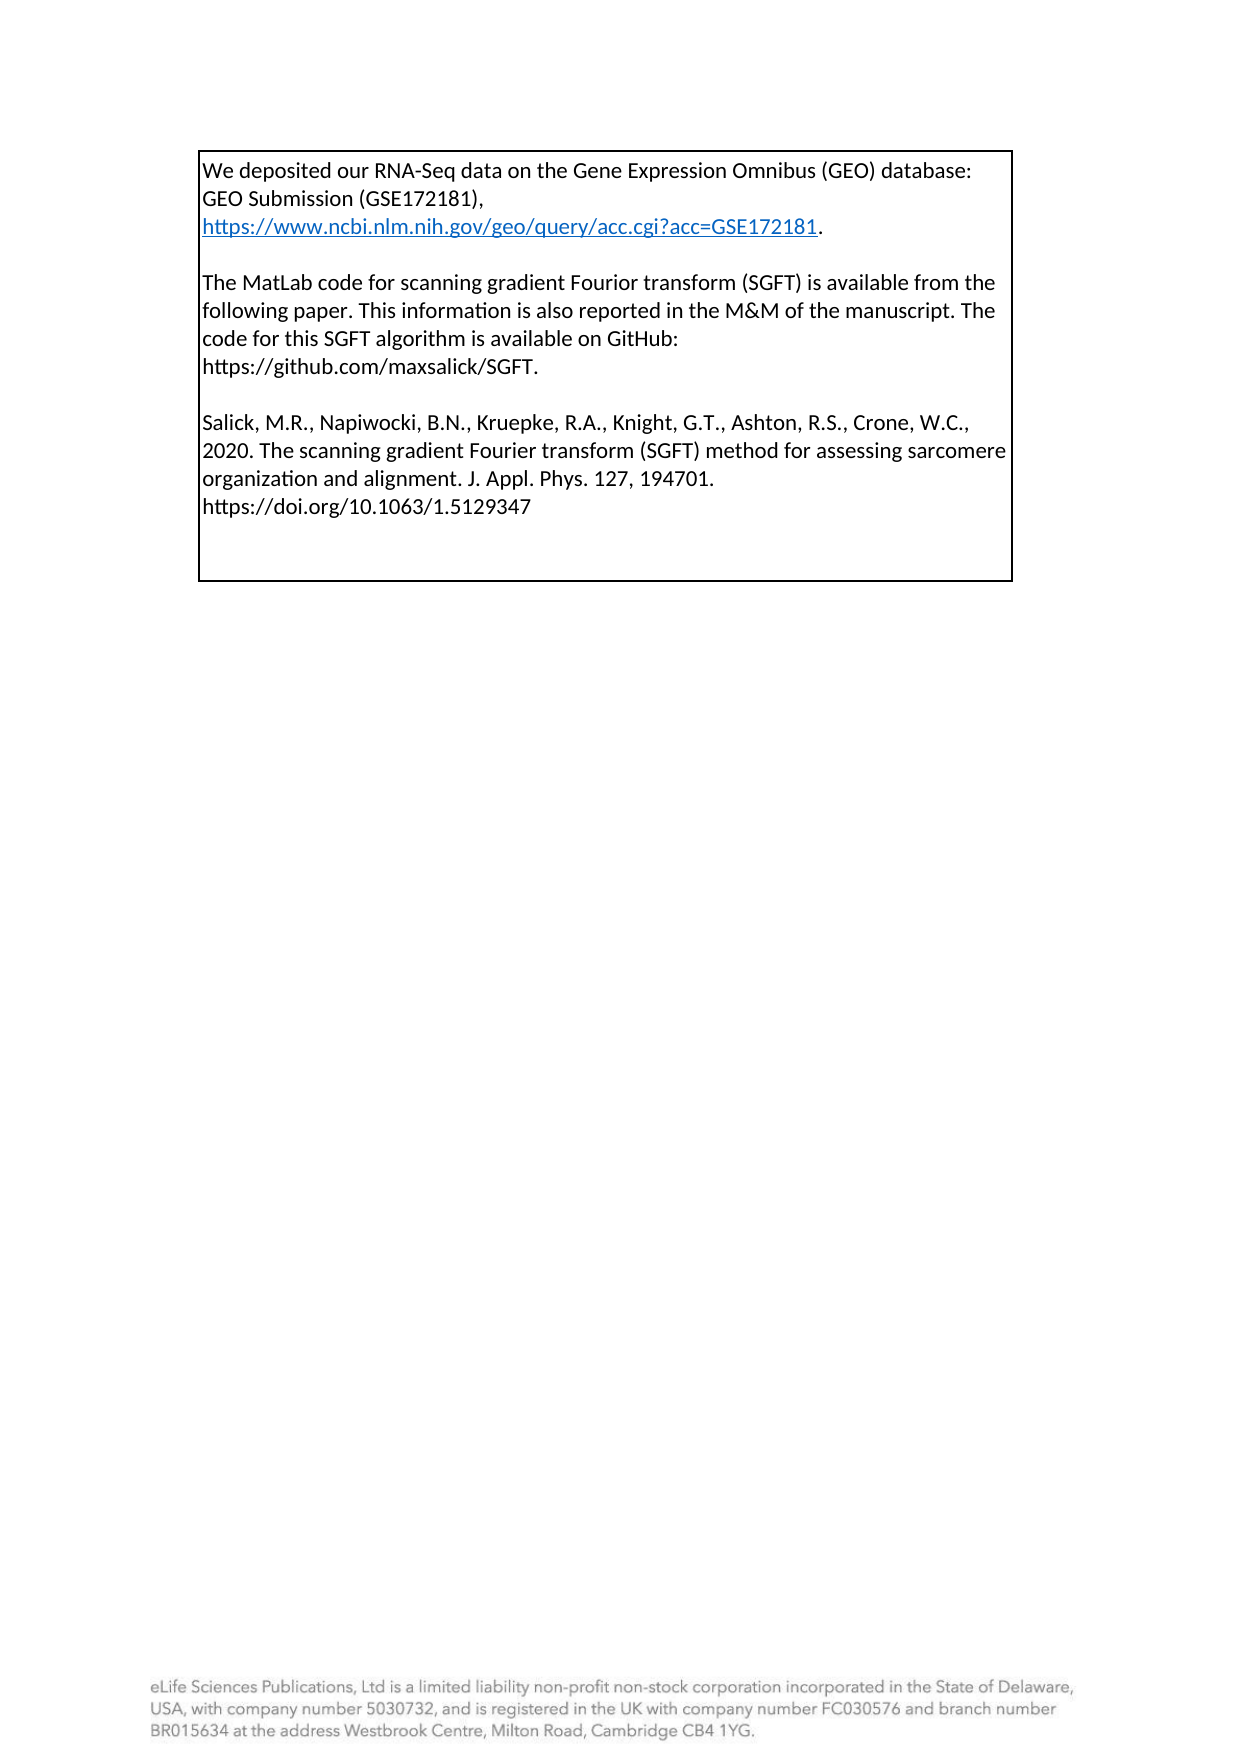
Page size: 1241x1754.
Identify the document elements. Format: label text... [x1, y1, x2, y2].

picture [0, 1635, 1241, 1754]
text Salick, M.R., Napiwocki, B.N., Kruepke, R.A., Knight, G.T., Ashton, R.S., Crone, W.C., 2020. The scanning gradient Fourier transform (SGFT) method for assessing sarcomere organization and alignment. J. Appl. Phys. 127, 194701. https://doi.org/10.1063/1.5129347 [202, 408, 1009, 520]
text The MatLab code for scanning gradient Fourior transform (SGFT) is available from the following paper. This information is also reported in the M&M of the manuscript. The code for this SGFT algorithm is available on GitHub: https://github.com/maxsalick/SGFT. [202, 268, 1009, 380]
text https://www.ncbi.nlm.nih.gov/geo/query/acc.cgi?acc=GSE172181. [202, 212, 1009, 240]
text We deposited our RNA-Seq data on the Gene Expression Omnibus (GEO) database: GEO Submission (GSE172181), [200, 154, 1011, 212]
